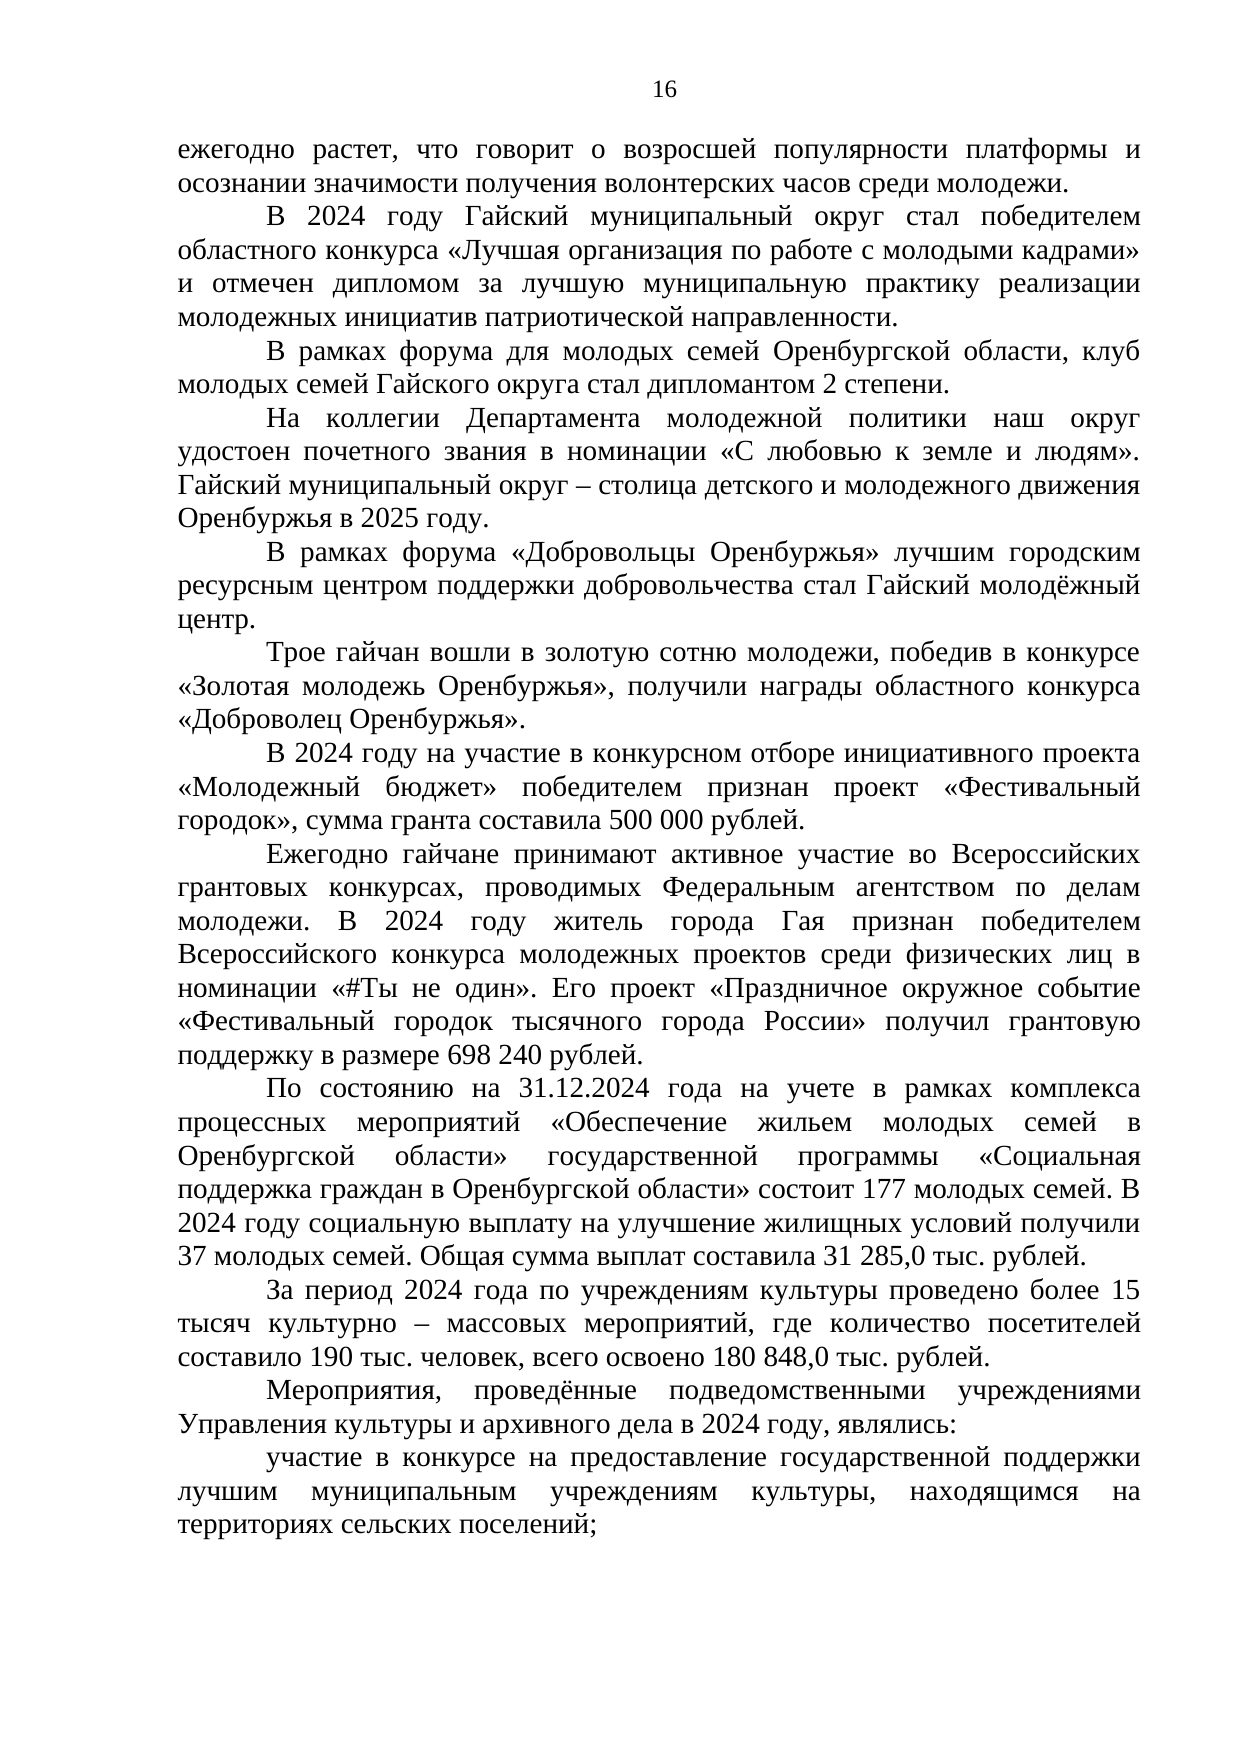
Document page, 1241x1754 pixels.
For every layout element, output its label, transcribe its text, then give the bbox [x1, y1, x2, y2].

text участие в конкурсе на предоставление государственной поддержки лучшим муниципальным учреждениям культуры, находящимся на территориях сельских поселений; [177, 1439, 1141, 1540]
text В рамках форума «Добровольцы Оренбуржья» лучшим городским ресурсным центром поддержки добровольчества стал Гайский молодёжный центр. [177, 534, 1141, 634]
text В рамках форума для молодых семей Оренбургской области, клуб молодых семей Гайского округа стал дипломантом 2 степени. [177, 333, 1141, 400]
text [177, 131, 1141, 198]
text В 2024 году Гайский муниципальный округ стал победителем областного конкурса «Лучшая организация по работе с молодыми кадрами» и отмечен дипломом за лучшую муниципальную практику реализации молодежных инициатив патриотической направленности. [177, 198, 1141, 333]
text За период 2024 года по учреждениям культуры проведено более 15 тысяч культурно – массовых мероприятий, где количество посетителей составило 190 тыс. человек, всего освоено 180 848,0 тыс. рублей. [177, 1272, 1141, 1372]
text На коллегии Департамента молодежной политики наш округ удостоен почетного звания в номинации «С любовью к земле и людям». Гайский муниципальный округ – столица детского и молодежного движения Оренбуржья в 2025 году. [177, 400, 1141, 534]
text По состоянию на 31.12.2024 года на учете в рамках комплекса процессных мероприятий «Обеспечение жильем молодых семей в Оренбургской области» государственной программы «Социальная поддержка граждан в Оренбургской области» состоит 177 молодых семей. В 2024 году социальную выплату на улучшение жилищных условий получили 37 молодых семей. Общая сумма выплат составила 31 285,0 тыс. рублей. [177, 1071, 1141, 1272]
text Трое гайчан вошли в золотую сотню молодежи, победив в конкурсе «Золотая молодежь Оренбуржья», получили награды областного конкурса «Доброволец Оренбуржья». [177, 634, 1141, 735]
text В 2024 году на участие в конкурсном отборе инициативного проекта «Молодежный бюджет» победителем признан проект «Фестивальный городок», сумма гранта составила 500 000 рублей. [177, 735, 1141, 836]
text Мероприятия, проведённые подведомственными учреждениями Управления культуры и архивного дела в 2024 году, являлись: [177, 1372, 1141, 1439]
text Ежегодно гайчане принимают активное участие во Всероссийских грантовых конкурсах, проводимых Федеральным агентством по делам молодежи. В 2024 году житель города Гая признан победителем Всероссийского конкурса молодежных проектов среди физических лиц в номинации «#Ты не один». Его проект «Праздничное окружное событие «Фестивальный городок тысячного города России» получил грантовую поддержку в размере 698 240 рублей. [177, 836, 1141, 1071]
